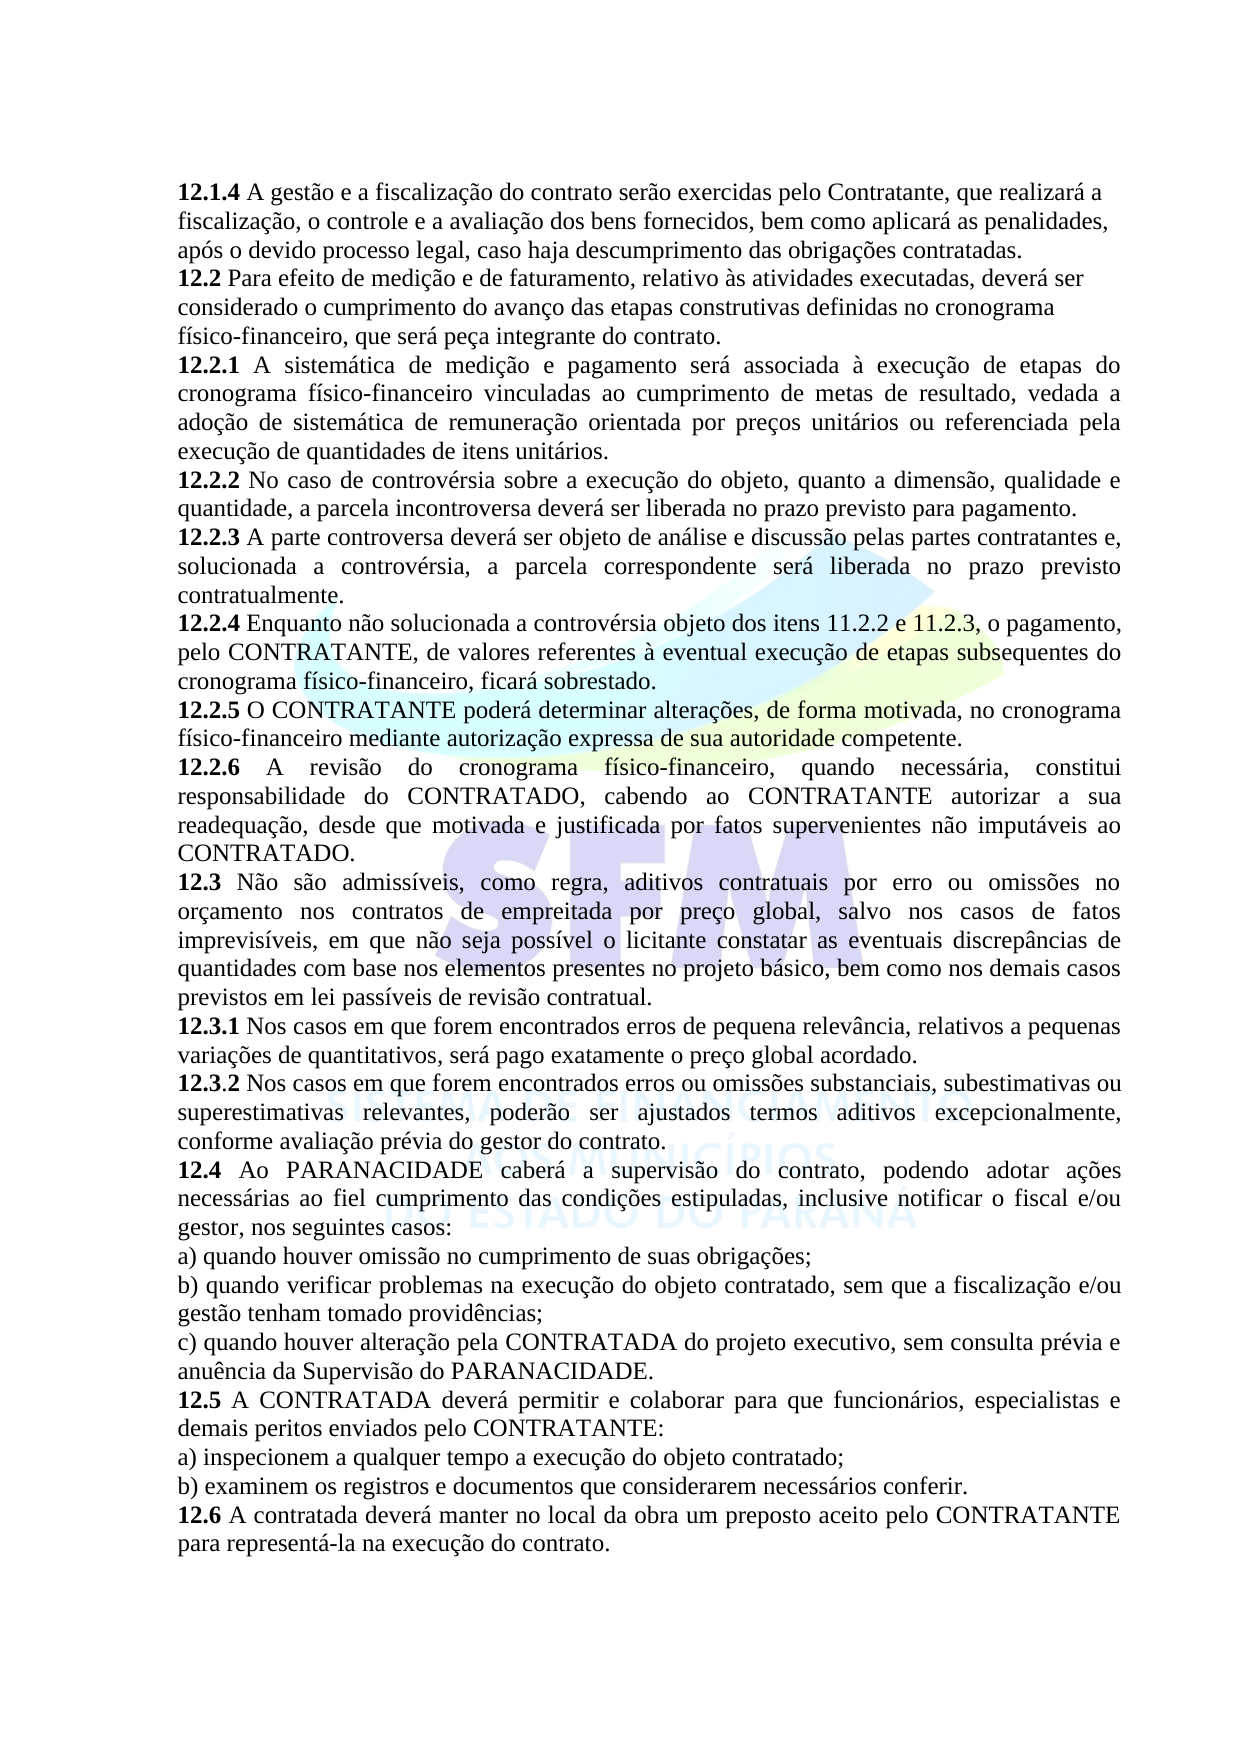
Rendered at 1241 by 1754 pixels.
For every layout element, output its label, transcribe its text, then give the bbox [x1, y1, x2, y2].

text 12.3.1 Nos casos em que forem encontrados erros de pequena relevância, relativos a pequenas variações de quantitativos, será pago exatamente o preço global acordado. [177, 1011, 1122, 1068]
text 12.2.4 Enquanto não solucionada a controvérsia objeto dos itens 11.2.2 e 11.2.3, o pagamento, pelo CONTRATANTE, de valores referentes à eventual execução de etapas subsequentes do cronograma físico-financeiro, ficará sobrestado. [177, 608, 1122, 695]
text a) inspecionem a qualquer tempo a execução do objeto contratado; [177, 1442, 1122, 1471]
text 12.1.4 A gestão e a fiscalização do contrato serão exercidas pelo Contratante, que realizará a fiscalização, o controle e a avaliação dos bens fornecidos, bem como aplicará as penalidades, após o devido processo legal, caso haja descumprimento das obrigações contratadas. [177, 177, 1122, 263]
text 12.2.3 A parte controversa deverá ser objeto de análise e discussão pelas partes contratantes e, solucionada a controvérsia, a parcela correspondente será liberada no prazo previsto contratualmente. [177, 522, 1122, 608]
text 12.2.2 No caso de controvérsia sobre a execução do objeto, quanto a dimensão, qualidade e quantidade, a parcela incontroversa deverá ser liberada no prazo previsto para pagamento. [177, 465, 1122, 522]
text 12.2.1 A sistemática de medição e pagamento será associada à execução de etapas do cronograma físico-financeiro vinculadas ao cumprimento de metas de resultado, vedada a adoção de sistemática de remuneração orientada por preços unitários ou referenciada pela execução de quantidades de itens unitários. [177, 350, 1122, 465]
text 12.3 Não são admissíveis, como regra, aditivos contratuais por erro ou omissões no orçamento nos contratos de empreitada por preço global, salvo nos casos de fatos imprevisíveis, em que não seja possível o licitante constatar as eventuais discrepâncias de quantidades com base nos elementos presentes no projeto básico, bem como nos demais casos previstos em lei passíveis de revisão contratual. [177, 867, 1122, 1011]
text 12.3.2 Nos casos em que forem encontrados erros ou omissões substanciais, subestimativas ou superestimativas relevantes, poderão ser ajustados termos aditivos excepcionalmente, conforme avaliação prévia do gestor do contrato. [177, 1068, 1122, 1155]
text b) quando verificar problemas na execução do objeto contratado, sem que a fiscalização e/ou gestão tenham tomado providências; [177, 1270, 1122, 1327]
text 12.2 Para efeito de medição e de faturamento, relativo às atividades executadas, deverá ser considerado o cumprimento do avanço das etapas construtivas definidas no cronograma físico-financeiro, que será peça integrante do contrato. [177, 263, 1122, 350]
text c) quando houver alteração pela CONTRATADA do projeto executivo, sem consulta prévia e anuência da Supervisão do PARANACIDADE. [177, 1327, 1122, 1385]
text b) examinem os registros e documentos que considerarem necessários conferir. [177, 1471, 1122, 1500]
text 12.4 Ao PARANACIDADE caberá a supervisão do contrato, podendo adotar ações necessárias ao fiel cumprimento das condições estipuladas, inclusive notificar o fiscal e/ou gestor, nos seguintes casos: [177, 1155, 1122, 1241]
text a) quando houver omissão no cumprimento de suas obrigações; [177, 1241, 1122, 1270]
text 12.6 A contratada deverá manter no local da obra um preposto aceito pelo CONTRATANTE para representá-la na execução do contrato. [177, 1500, 1122, 1557]
text 12.2.5 O CONTRATANTE poderá determinar alterações, de forma motivada, no cronograma físico-financeiro mediante autorização expressa de sua autoridade competente. [177, 695, 1122, 752]
text 12.2.6 A revisão do cronograma físico-financeiro, quando necessária, constitui responsabilidade do CONTRATADO, cabendo ao CONTRATANTE autorizar a sua readequação, desde que motivada e justificada por fatos supervenientes não imputáveis ao CONTRATADO. [177, 752, 1122, 867]
text 12.5 A CONTRATADA deverá permitir e colaborar para que funcionários, especialistas e demais peritos enviados pelo CONTRATANTE: [177, 1385, 1122, 1442]
